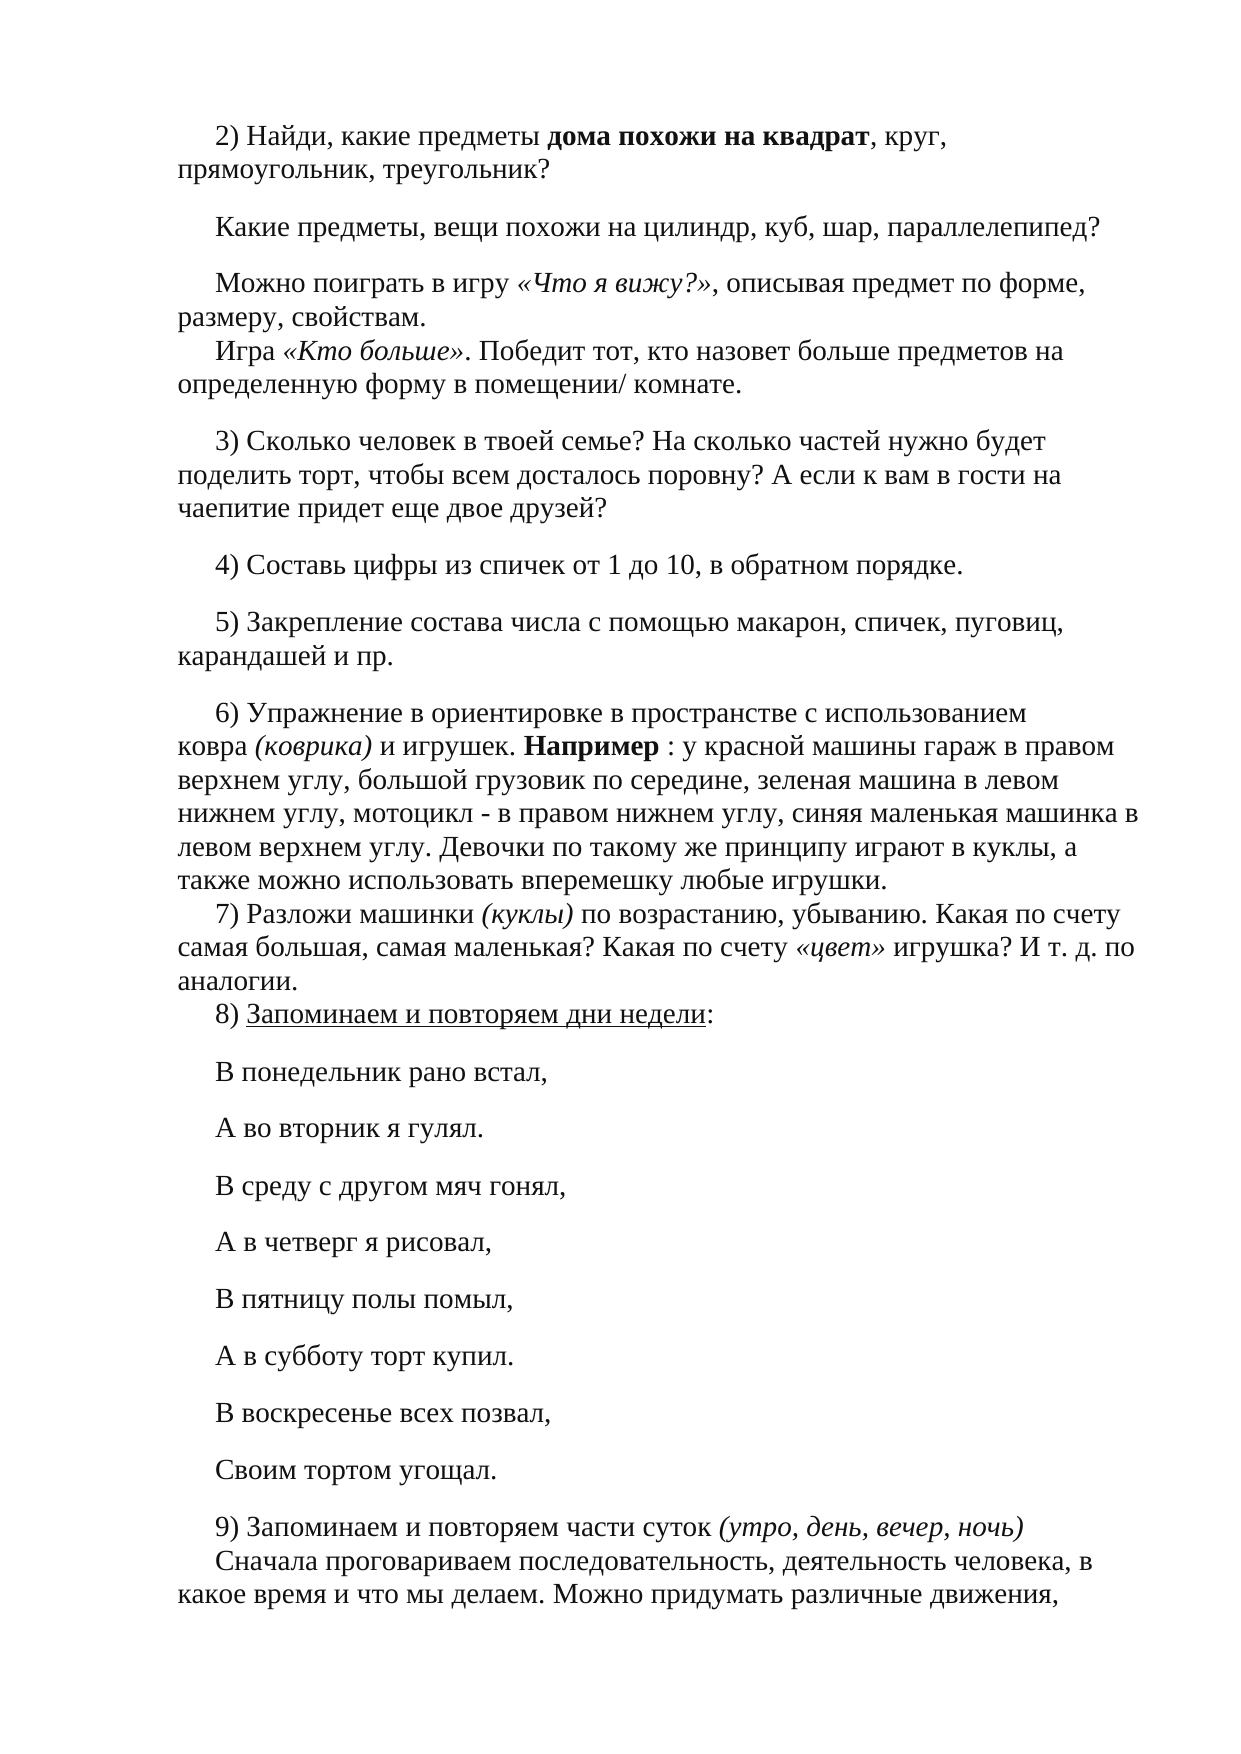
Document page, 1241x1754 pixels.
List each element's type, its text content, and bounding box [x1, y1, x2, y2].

text 5) Закрепление состава числа с помощью макарон, спичек, пуговиц, карандашей и пр. [177, 604, 1152, 671]
text А в субботу торт купил. [177, 1338, 1152, 1372]
text 7) Разложи машинки (куклы) по возрастанию, убыванию. Какая по счету самая большая, самая маленькая? Какая по счету «цвет» игрушка? И т. д. по аналогии. [177, 896, 1152, 997]
text Можно поиграть в игру «Что я вижу?», описывая предмет по форме, размеру, свойствам. [177, 266, 1152, 333]
text В понедельник рано встал, [177, 1054, 1152, 1087]
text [177, 1543, 1152, 1610]
text В среду с другом мяч гонял, [177, 1168, 1152, 1201]
text Своим тортом угощал. [177, 1452, 1152, 1486]
text А во вторник я гулял. [177, 1111, 1152, 1144]
text 9) Запоминаем и повторяем части суток (утро, день, вечер, ночь) [177, 1509, 1152, 1543]
text В воскресенье всех позвал, [177, 1396, 1152, 1429]
text 6) Упражнение в ориентировке в пространстве с использованием ковра (коврика) и игрушек. Например : у красной машины гараж в правом верхнем углу, большой грузовик по середине, зеленая машина в левом нижнем углу, мотоцикл - в правом нижнем углу, синяя маленькая машинка в левом верхнем углу. Девочки по такому же принципу играют в куклы, а также можно использовать вперемешку любые игрушки. [177, 695, 1152, 896]
text А в четверг я рисовал, [177, 1224, 1152, 1258]
text В пятницу полы помыл, [177, 1282, 1152, 1315]
text Какие предметы, вещи похожи на цилиндр, куб, шар, параллелепипед? [177, 209, 1152, 242]
text 3) Сколько человек в твоей семье? На сколько частей нужно будет поделить торт, чтобы всем досталось поровну? А если к вам в гости на чаепитие придет еще двое друзей? [177, 423, 1152, 524]
text 4) Составь цифры из спичек от 1 до 10, в обратном порядке. [177, 547, 1152, 581]
text 8) Запоминаем и повторяем дни недели: [177, 997, 1152, 1030]
text Игра «Кто больше». Победит тот, кто назовет больше предметов на определенную форму в помещении/ комнате. [177, 333, 1152, 400]
text 2) Найди, какие предметы дома похожи на квадрат, круг, прямоугольник, треугольник? [177, 118, 1152, 185]
